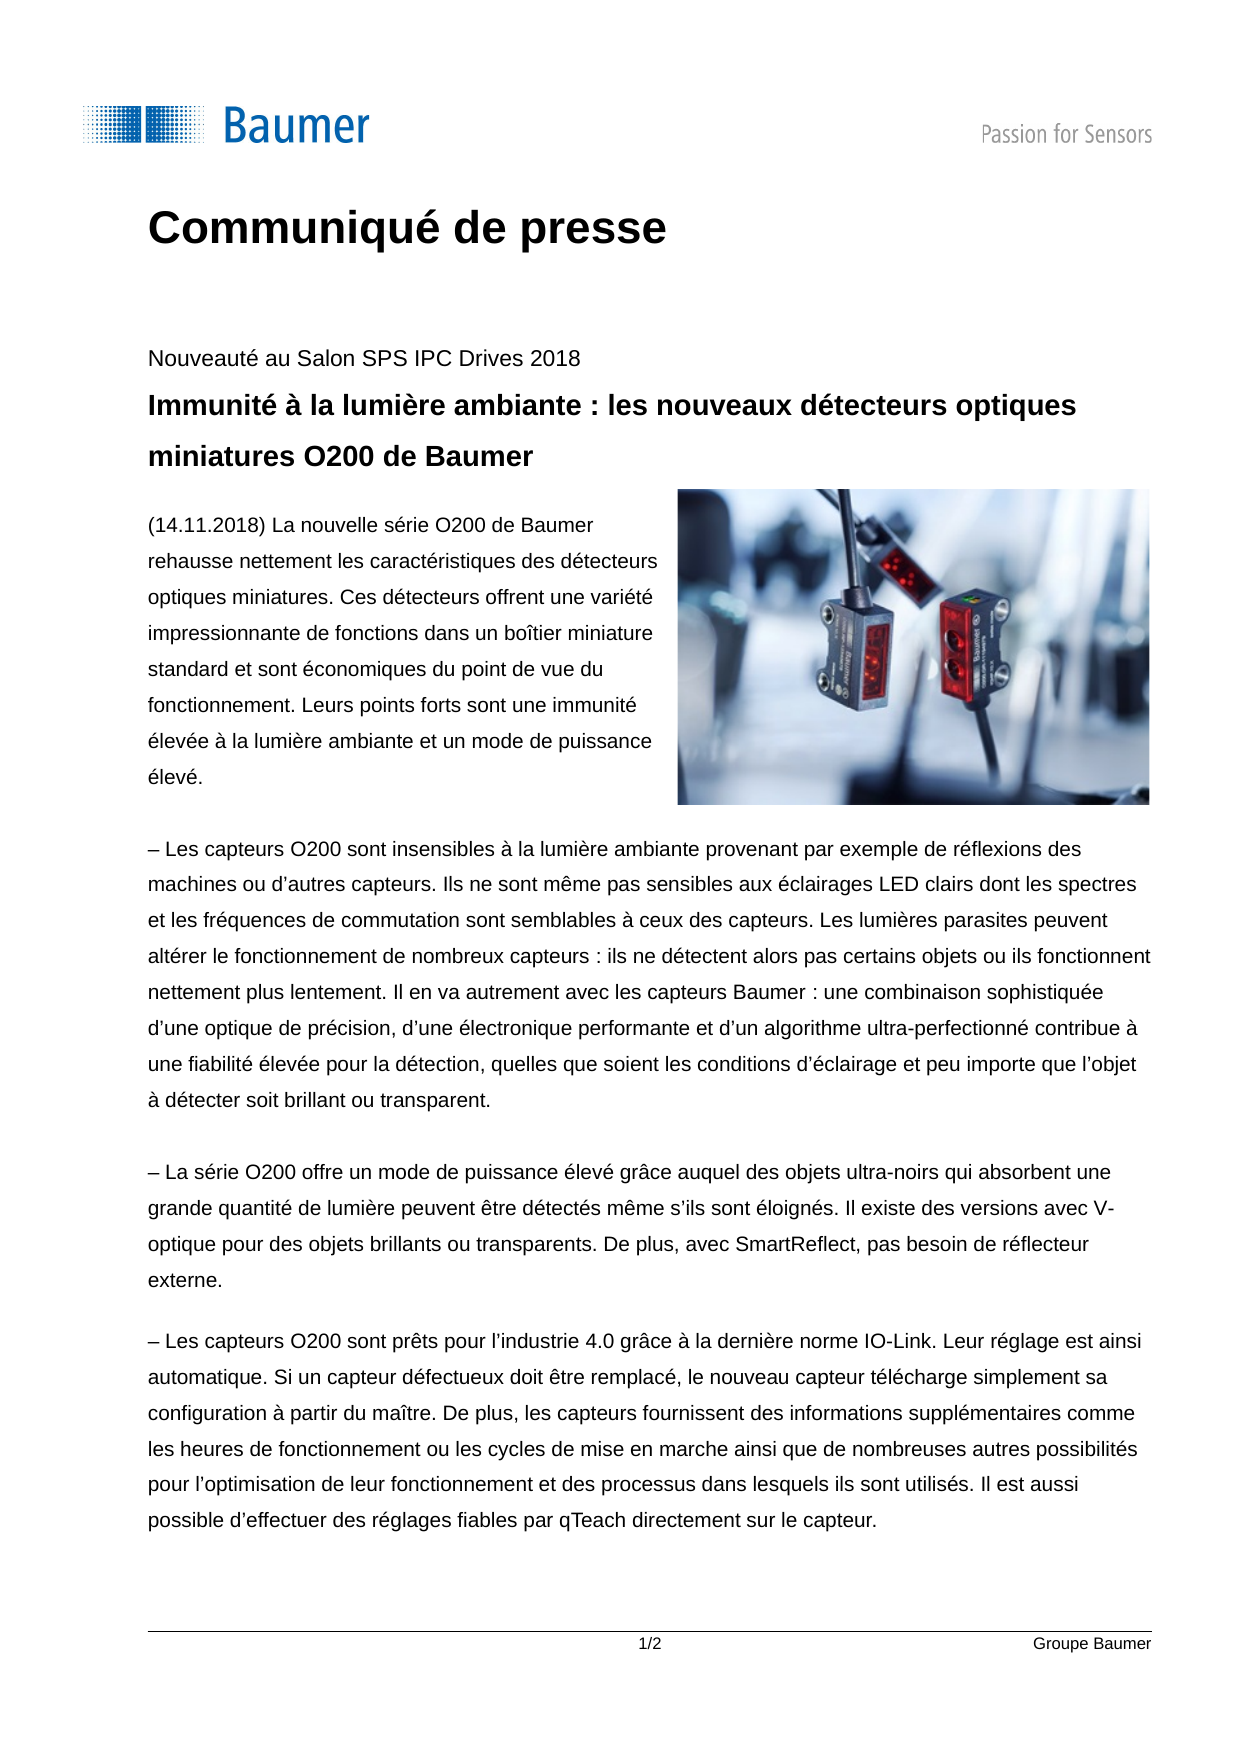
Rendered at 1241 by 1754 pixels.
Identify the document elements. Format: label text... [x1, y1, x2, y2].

text Nouveauté au Salon SPS IPC Drives 2018 Immunité à la lumière ambiante : les nouveaux détecteurs optiques miniatures O200 de Baumer [148, 345, 1152, 472]
picture [982, 123, 1152, 143]
text – Les capteurs O200 sont prêts pour l’industrie 4.0 grâce à la dernière norme IO-Link. Leur réglage est ainsi automatique. Si un capteur défectueux doit être remplacé, le nouveau capteur télécharge simplement sa configuration à partir du maître. De plus, les capteurs fournissent des informations supplémentaires comme les heures de fonctionnement ou les cycles de mise en marche ainsi que de nombreuses autres possibilités pour l’optimisation de leur fonctionnement et des processus dans lesquels ils sont utilisés. Il est aussi possible d’effectuer des réglages fiables par qTeach directement sur le capteur. [148, 1328, 1152, 1532]
text (14.11.2018) La nouvelle série O200 de Baumer rehausse nettement les caractéristiques des détecteurs optiques miniatures. Ces détecteurs offrent une variété impressionnante de fonctions dans un boîtier miniature standard et sont économiques du point de vue du fonctionnement. Leurs points forts sont une immunité élevée à la lumière ambiante et un mode de puissance élevé. [148, 513, 677, 788]
subtitle Communiqué de presse [148, 201, 1152, 253]
text – Les capteurs O200 sont insensibles à la lumière ambiante provenant par exemple de réflexions des machines ou d’autres capteurs. Ils ne sont même pas sensibles aux éclairages LED clairs dont les spectres et les fréquences de commutation sont semblables à ceux des capteurs. Les lumières parasites peuvent altérer le fonctionnement de nombreux capteurs : ils ne détectent alors pas certains objets ou ils fonctionnent nettement plus lentement. Il en va autrement avec les capteurs Baumer : une combinaison sophistiquée d’une optique de précision, d’une électronique performante et d’un algorithme ultra-perfectionné contribue à une fiabilité élevée pour la détection, quelles que soient les conditions d’éclairage et peu importe que l’objet à détecter soit brillant ou transparent. [148, 836, 1152, 1112]
picture [83, 106, 370, 143]
text – La série O200 offre un mode de puissance élevé grâce auquel des objets ultra-noirs qui absorbent une grande quantité de lumière peuvent être détectés même s’ils sont éloignés. Il existe des versions avec V-optique pour des objets brillants ou transparents. De plus, avec SmartReflect, pas besoin de réflecteur externe. [148, 1160, 1152, 1292]
picture [677, 489, 1150, 805]
